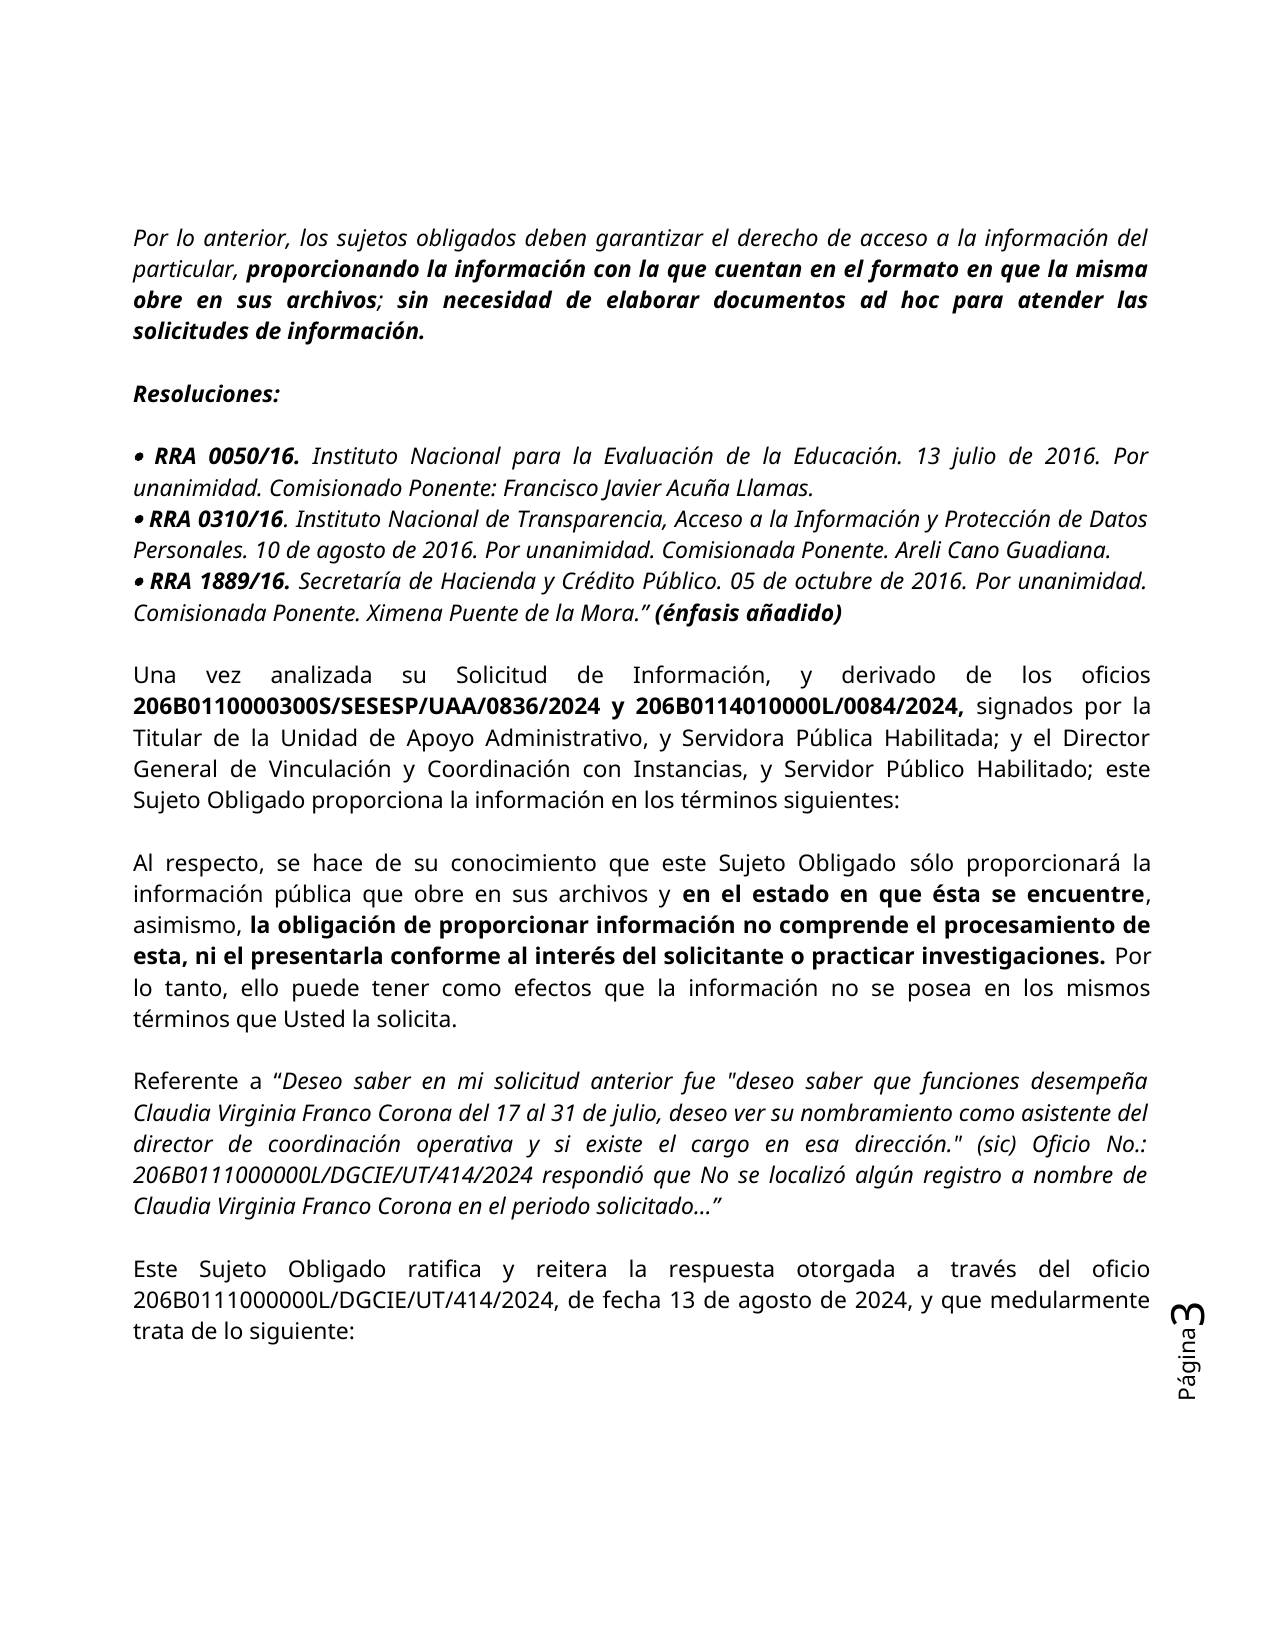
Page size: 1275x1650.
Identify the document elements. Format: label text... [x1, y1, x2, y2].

text Referente a “Deseo saber en mi solicitud anterior fue "deseo saber que funciones desempeña Claudia Virginia Franco Corona del 17 al 31 de julio, deseo ver su nombramiento como asistente del director de coordinación operativa y si existe el cargo en esa dirección." (sic) Oficio No.: 206B0111000000L/DGCIE/UT/414/2024 respondió que No se localizó algún registro a nombre de Claudia Virginia Franco Corona en el periodo solicitado…” [133, 1065, 1152, 1222]
text RRA 0050/16. Instituto Nacional para la Evaluación de la Educación. 13 julio de 2016. Por unanimidad. Comisionado Ponente: Francisco Javier Acuña Llamas. [133, 440, 1152, 503]
text Resoluciones: [133, 378, 1152, 409]
text RRA 0310/16. Instituto Nacional de Transparencia, Acceso a la Información y Protección de Datos Personales. 10 de agosto de 2016. Por unanimidad. Comisionada Ponente. Areli Cano Guadiana. [133, 503, 1152, 565]
text Por lo anterior, los sujetos obligados deben garantizar el derecho de acceso a la información del particular, proporcionando la información con la que cuentan en el formato en que la misma obre en sus archivos; sin necesidad de elaborar documentos ad hoc para atender las solicitudes de información. [133, 222, 1152, 347]
text Una vez analizada su Solicitud de Información, y derivado de los oficios 206B0110000300S/SESESP/UAA/0836/2024 y 206B0114010000L/0084/2024, signados por la Titular de la Unidad de Apoyo Administrativo, y Servidora Pública Habilitada; y el Director General de Vinculación y Coordinación con Instancias, y Servidor Público Habilitado; este Sujeto Obligado proporciona la información en los términos siguientes: [133, 659, 1152, 815]
text RRA 1889/16. Secretaría de Hacienda y Crédito Público. 05 de octubre de 2016. Por unanimidad. Comisionada Ponente. Ximena Puente de la Mora.” (énfasis añadido) [133, 565, 1152, 628]
text Al respecto, se hace de su conocimiento que este Sujeto Obligado sólo proporcionará la información pública que obre en sus archivos y en el estado en que ésta se encuentre, asimismo, la obligación de proporcionar información no comprende el procesamiento de esta, ni el presentarla conforme al interés del solicitante o practicar investigaciones. Por lo tanto, ello puede tener como efectos que la información no se posea en los mismos términos que Usted la solicita. [133, 847, 1152, 1034]
text Este Sujeto Obligado ratifica y reitera la respuesta otorgada a través del oficio 206B0111000000L/DGCIE/UT/414/2024, de fecha 13 de agosto de 2024, y que medularmente trata de lo siguiente: [133, 1253, 1152, 1347]
